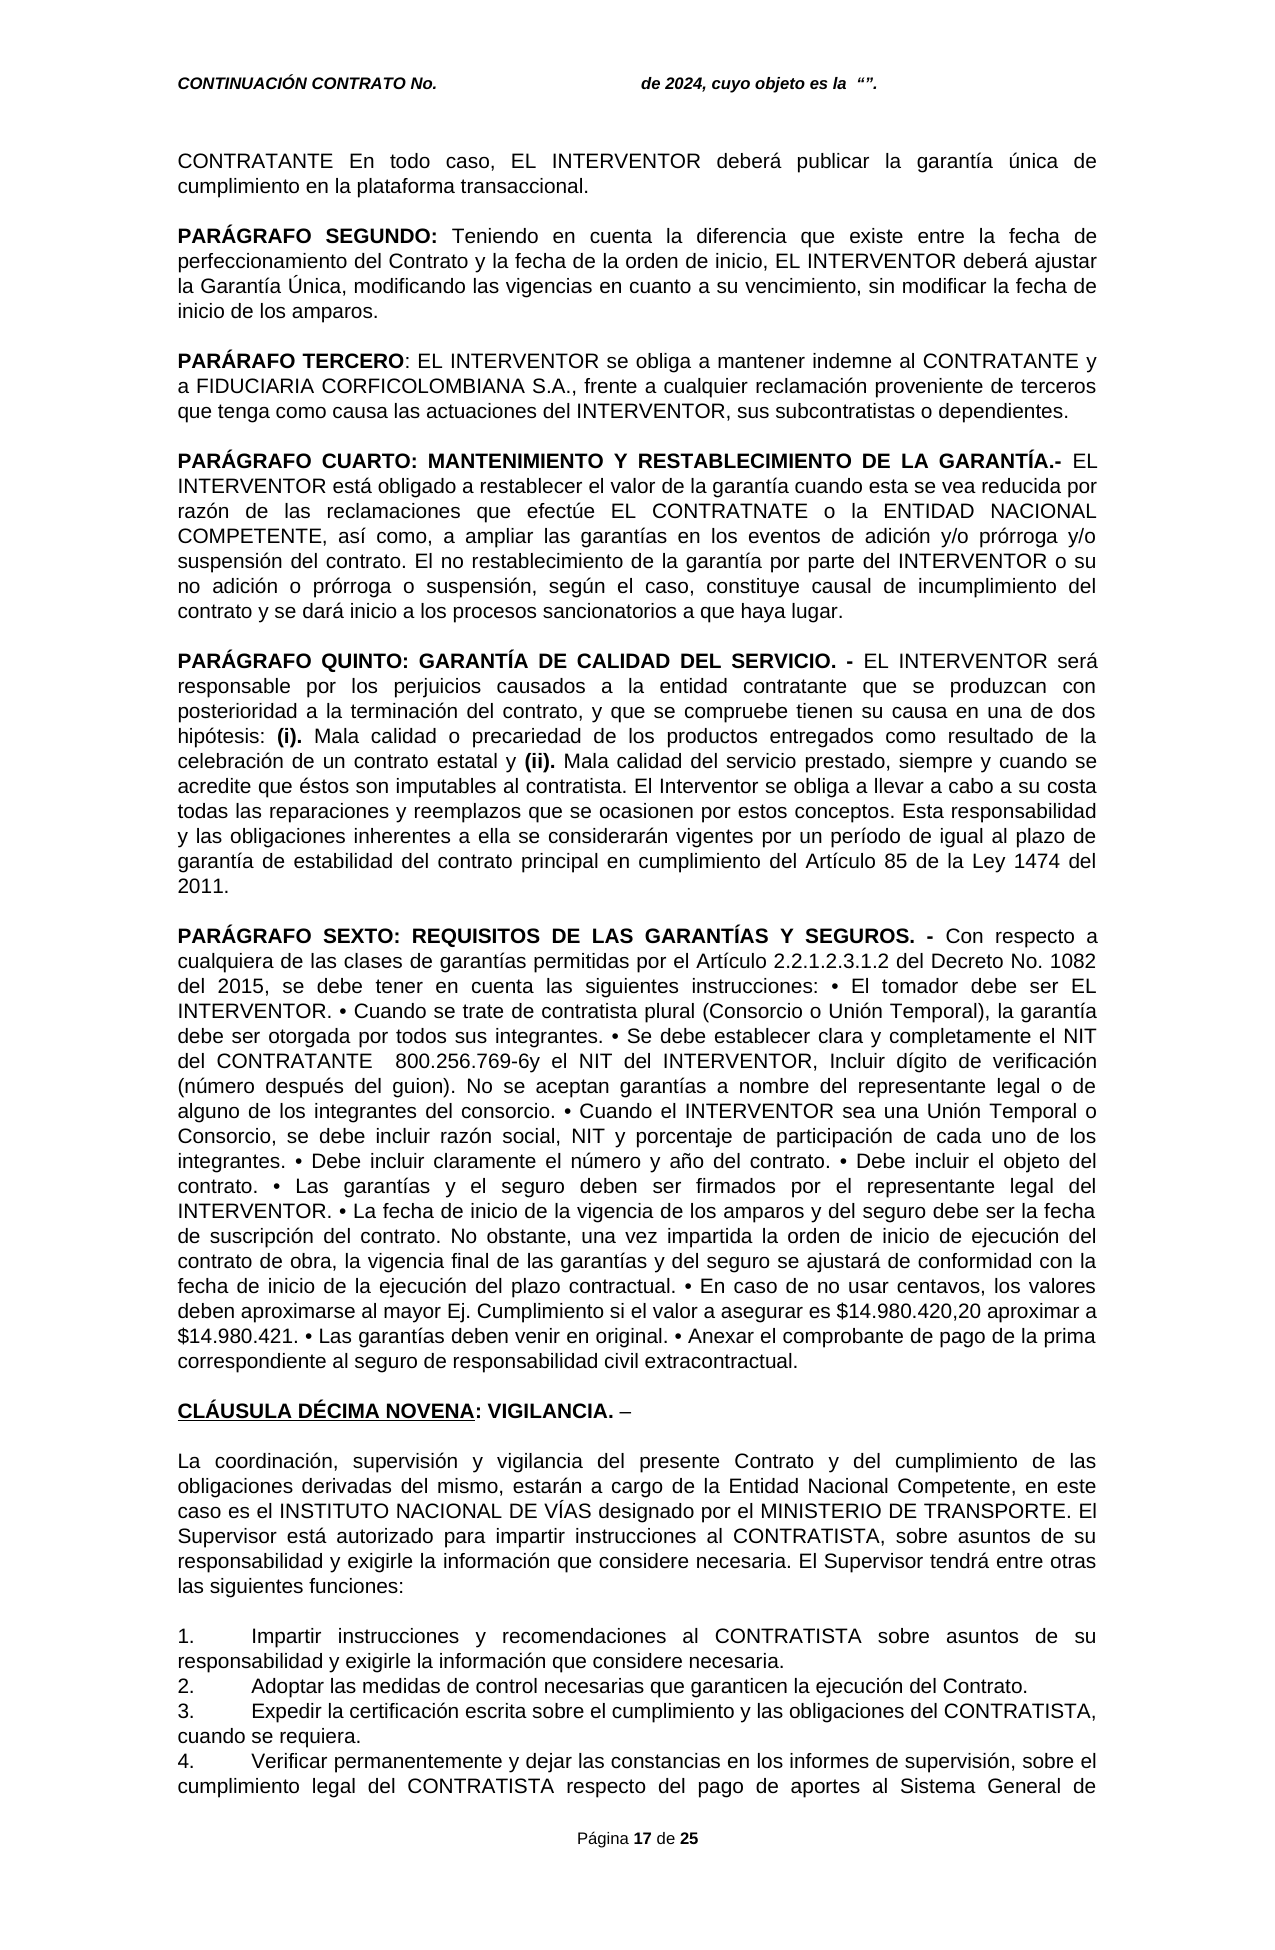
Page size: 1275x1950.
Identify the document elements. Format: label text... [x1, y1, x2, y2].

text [177, 1748, 1098, 1798]
text PARÁGRAFO CUARTO: MANTENIMIENTO Y RESTABLECIMIENTO DE LA GARANTÍA.- EL INTERVENTOR está obligado a restablecer el valor de la garantía cuando esta se vea reducida por razón de las reclamaciones que efectúe EL CONTRATNATE o la ENTIDAD NACIONAL COMPETENTE, así como, a ampliar las garantías en los eventos de adición y/o prórroga y/o suspensión del contrato. El no restablecimiento de la garantía por parte del INTERVENTOR o su no adición o prórroga o suspensión, según el caso, constituye causal de incumplimiento del contrato y se dará inicio a los procesos sancionatorios a que haya lugar. [177, 448, 1098, 623]
text CLÁUSULA DÉCIMA NOVENA: VIGILANCIA. – [177, 1398, 1098, 1423]
text PARÁGRAFO SEGUNDO: Teniendo en cuenta la diferencia que existe entre la fecha de perfeccionamiento del Contrato y la fecha de la orden de inicio, EL INTERVENTOR deberá ajustar la Garantía Única, modificando las vigencias en cuanto a su vencimiento, sin modificar la fecha de inicio de los amparos. [177, 223, 1098, 323]
text PARÁGRAFO SEXTO: REQUISITOS DE LAS GARANTÍAS Y SEGUROS. - Con respecto a cualquiera de las clases de garantías permitidas por el Artículo 2.2.1.2.3.1.2 del Decreto No. 1082 del 2015, se debe tener en cuenta las siguientes instrucciones: • El tomador debe ser EL INTERVENTOR. • Cuando se trate de contratista plural (Consorcio o Unión Temporal), la garantía debe ser otorgada por todos sus integrantes. • Se debe establecer clara y completamente el NIT del CONTRATANTE 800.256.769-6y el NIT del INTERVENTOR, Incluir dígito de verificación (número después del guion). No se aceptan garantías a nombre del representante legal o de alguno de los integrantes del consorcio. • Cuando el INTERVENTOR sea una Unión Temporal o Consorcio, se debe incluir razón social, NIT y porcentaje de participación de cada uno de los integrantes. • Debe incluir claramente el número y año del contrato. • Debe incluir el objeto del contrato. • Las garantías y el seguro deben ser firmados por el representante legal del INTERVENTOR. • La fecha de inicio de la vigencia de los amparos y del seguro debe ser la fecha de suscripción del contrato. No obstante, una vez impartida la orden de inicio de ejecución del contrato de obra, la vigencia final de las garantías y del seguro se ajustará de conformidad con la fecha de inicio de la ejecución del plazo contractual. • En caso de no usar centavos, los valores deben aproximarse al mayor Ej. Cumplimiento si el valor a asegurar es $14.980.420,20 aproximar a $14.980.421. • Las garantías deben venir en original. • Anexar el comprobante de pago de la prima correspondiente al seguro de responsabilidad civil extracontractual. [177, 923, 1098, 1373]
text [177, 148, 1098, 198]
text 3. Expedir la certificación escrita sobre el cumplimiento y las obligaciones del CONTRATISTA, cuando se requiera. [177, 1698, 1098, 1748]
text PARÁRAFO TERCERO: EL INTERVENTOR se obliga a mantener indemne al CONTRATANTE y a FIDUCIARIA CORFICOLOMBIANA S.A., frente a cualquier reclamación proveniente de terceros que tenga como causa las actuaciones del INTERVENTOR, sus subcontratistas o dependientes. [177, 348, 1098, 423]
text PARÁGRAFO QUINTO: GARANTÍA DE CALIDAD DEL SERVICIO. - EL INTERVENTOR será responsable por los perjuicios causados a la entidad contratante que se produzcan con posterioridad a la terminación del contrato, y que se compruebe tienen su causa en una de dos hipótesis: (i). Mala calidad o precariedad de los productos entregados como resultado de la celebración de un contrato estatal y (ii). Mala calidad del servicio prestado, siempre y cuando se acredite que éstos son imputables al contratista. El Interventor se obliga a llevar a cabo a su costa todas las reparaciones y reemplazos que se ocasionen por estos conceptos. Esta responsabilidad y las obligaciones inherentes a ella se considerarán vigentes por un período de igual al plazo de garantía de estabilidad del contrato principal en cumplimiento del Artículo 85 de la Ley 1474 del 2011. [177, 648, 1098, 898]
text 2. Adoptar las medidas de control necesarias que garanticen la ejecución del Contrato. [177, 1673, 1098, 1698]
text La coordinación, supervisión y vigilancia del presente Contrato y del cumplimiento de las obligaciones derivadas del mismo, estarán a cargo de la Entidad Nacional Competente, en este caso es el INSTITUTO NACIONAL DE VÍAS designado por el MINISTERIO DE TRANSPORTE. El Supervisor está autorizado para impartir instrucciones al CONTRATISTA, sobre asuntos de su responsabilidad y exigirle la información que considere necesaria. El Supervisor tendrá entre otras las siguientes funciones: [177, 1448, 1098, 1598]
text 1. Impartir instrucciones y recomendaciones al CONTRATISTA sobre asuntos de su responsabilidad y exigirle la información que considere necesaria. [177, 1623, 1098, 1673]
